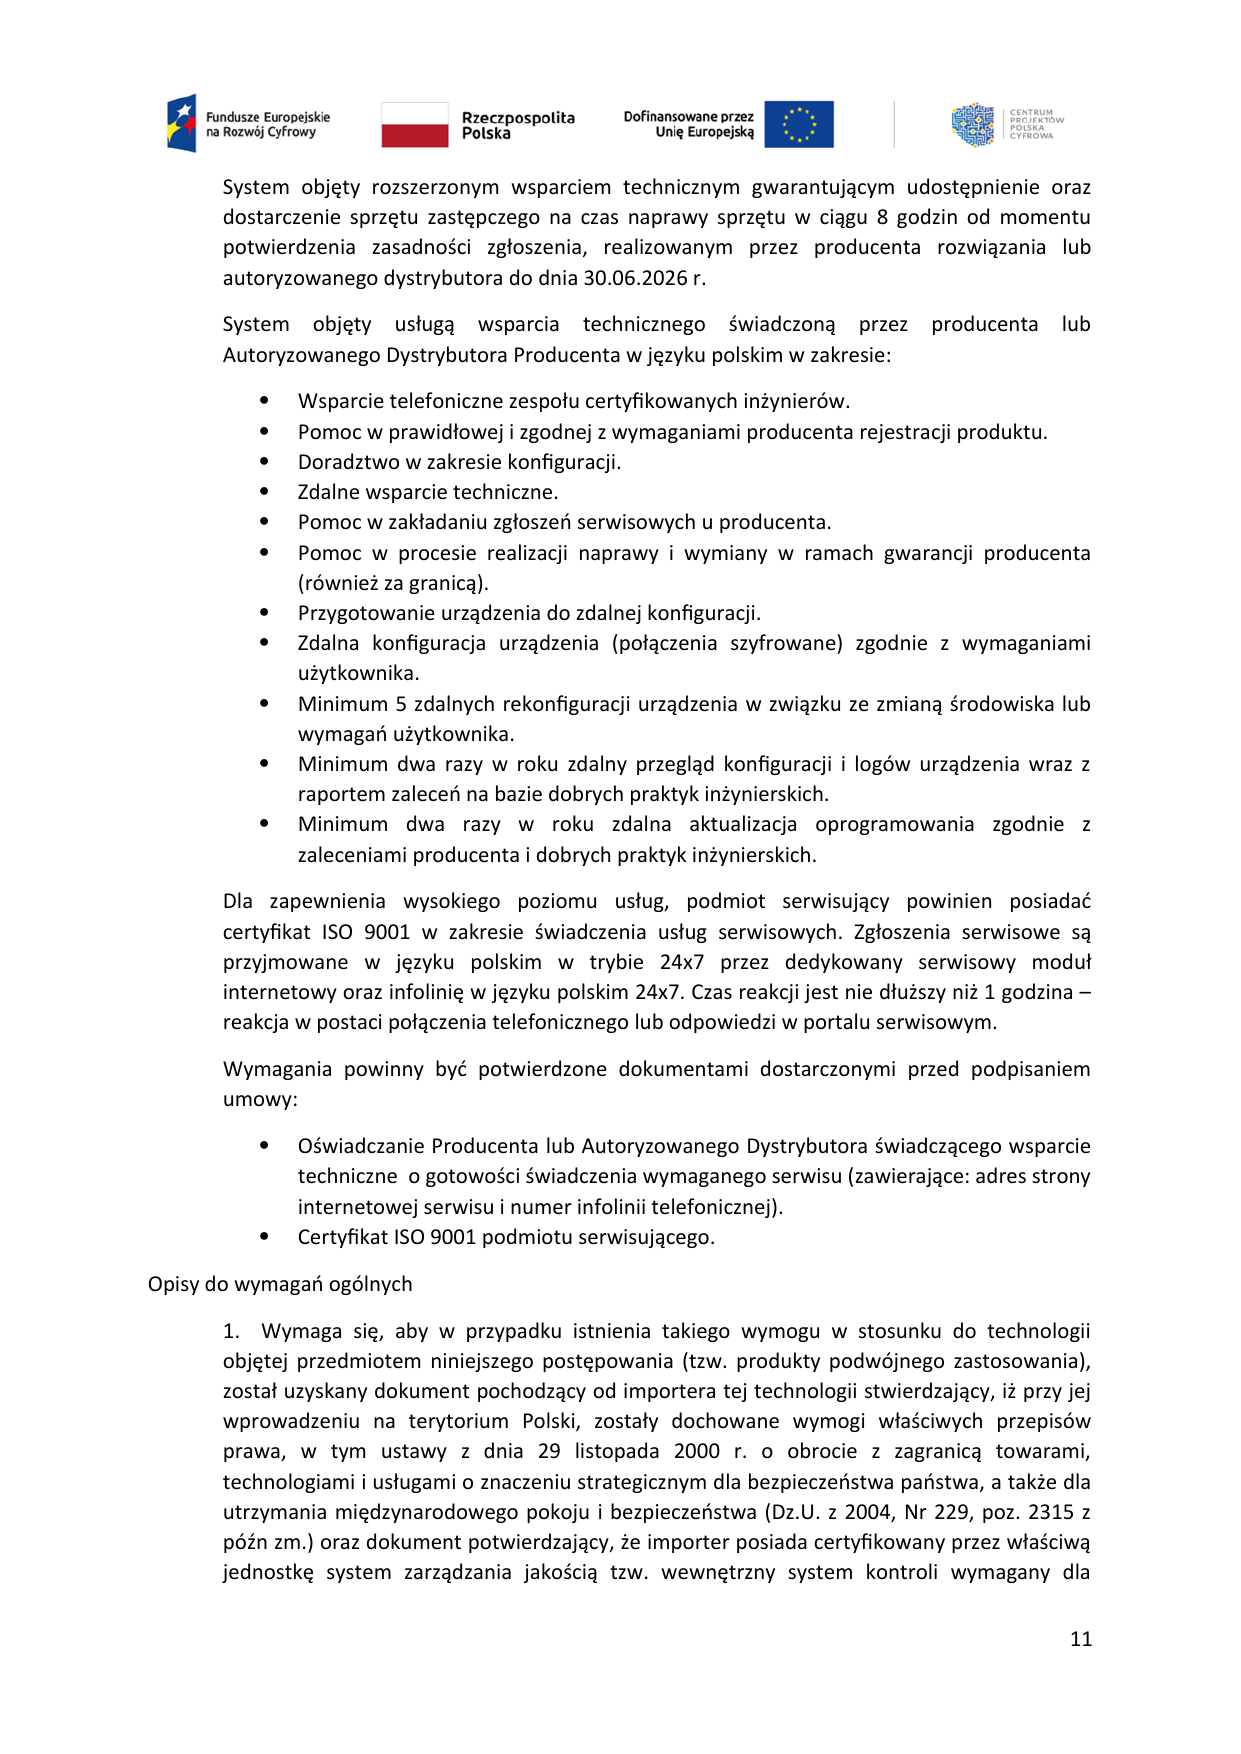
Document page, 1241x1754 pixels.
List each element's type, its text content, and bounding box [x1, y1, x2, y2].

list Doradztwo w zakresie konfiguracji. [260, 447, 1093, 475]
list Pomoc w prawidłowej i zgodnej z wymaganiami producenta rejestracji produktu. [260, 417, 1093, 445]
list Wsparcie telefoniczne zespołu certyfikowanych inżynierów. [260, 387, 1093, 415]
list Oświadczanie Producenta lub Autoryzowanego Dystrybutora świadczącego wsparcie techniczne o gotowości świadczenia wymaganego serwisu (zawierające: adres strony internetowej serwisu i numer infolinii telefonicznej). [260, 1131, 1093, 1220]
list Minimum dwa razy w roku zdalna aktualizacja oprogramowania zgodnie z zaleceniami producenta i dobrych praktyk inżynierskich. [260, 809, 1093, 868]
list Pomoc w procesie realizacji naprawy i wymiany w ramach gwarancji producenta (również za granicą). [260, 538, 1093, 596]
text System objęty rozszerzonym wsparciem technicznym gwarantującym udostępnienie oraz dostarczenie sprzętu zastępczego na czas naprawy sprzętu w ciągu 8 godzin od momentu potwierdzenia zasadności zgłoszenia, realizowanym przez producenta rozwiązania lub autoryzowanego dystrybutora do dnia 30.06.2026 r. [223, 172, 1093, 291]
list Zdalna konfiguracja urządzenia (połączenia szyfrowane) zgodnie z wymaganiami użytkownika. [260, 628, 1093, 687]
list Certyfikat ISO 9001 podmiotu serwisującego. [260, 1222, 1093, 1250]
text Wymagania powinny być potwierdzone dokumentami dostarczonymi przed podpisaniem umowy: [223, 1054, 1093, 1113]
list Minimum 5 zdalnych rekonfiguracji urządzenia w związku ze zmianą środowiska lub wymagań użytkownika. [260, 689, 1093, 747]
picture [147, 73, 1093, 172]
text System objęty usługą wsparcia technicznego świadczoną przez producenta lub Autoryzowanego Dystrybutora Producenta w języku polskim w zakresie: [223, 309, 1093, 368]
list Minimum dwa razy w roku zdalny przegląd konfiguracji i logów urządzenia wraz z raportem zaleceń na bazie dobrych praktyk inżynierskich. [260, 749, 1093, 807]
list Przygotowanie urządzenia do zdalnej konfiguracji. [260, 598, 1093, 626]
text Dla zapewnienia wysokiego poziomu usług, podmiot serwisujący powinien posiadać certyfikat ISO 9001 w zakresie świadczenia usług serwisowych. Zgłoszenia serwisowe są przyjmowane w języku polskim w trybie 24x7 przez dedykowany serwisowy moduł internetowy oraz infolinię w języku polskim 24x7. Czas reakcji jest nie dłuższy niż 1 godzina – reakcja w postaci połączenia telefonicznego lub odpowiedzi w portalu serwisowym. [223, 887, 1093, 1036]
list Pomoc w zakładaniu zgłoszeń serwisowych u producenta. [260, 507, 1093, 536]
list Zdalne wsparcie techniczne. [260, 477, 1093, 505]
text Opisy do wymagań ogólnych [148, 1269, 1093, 1297]
